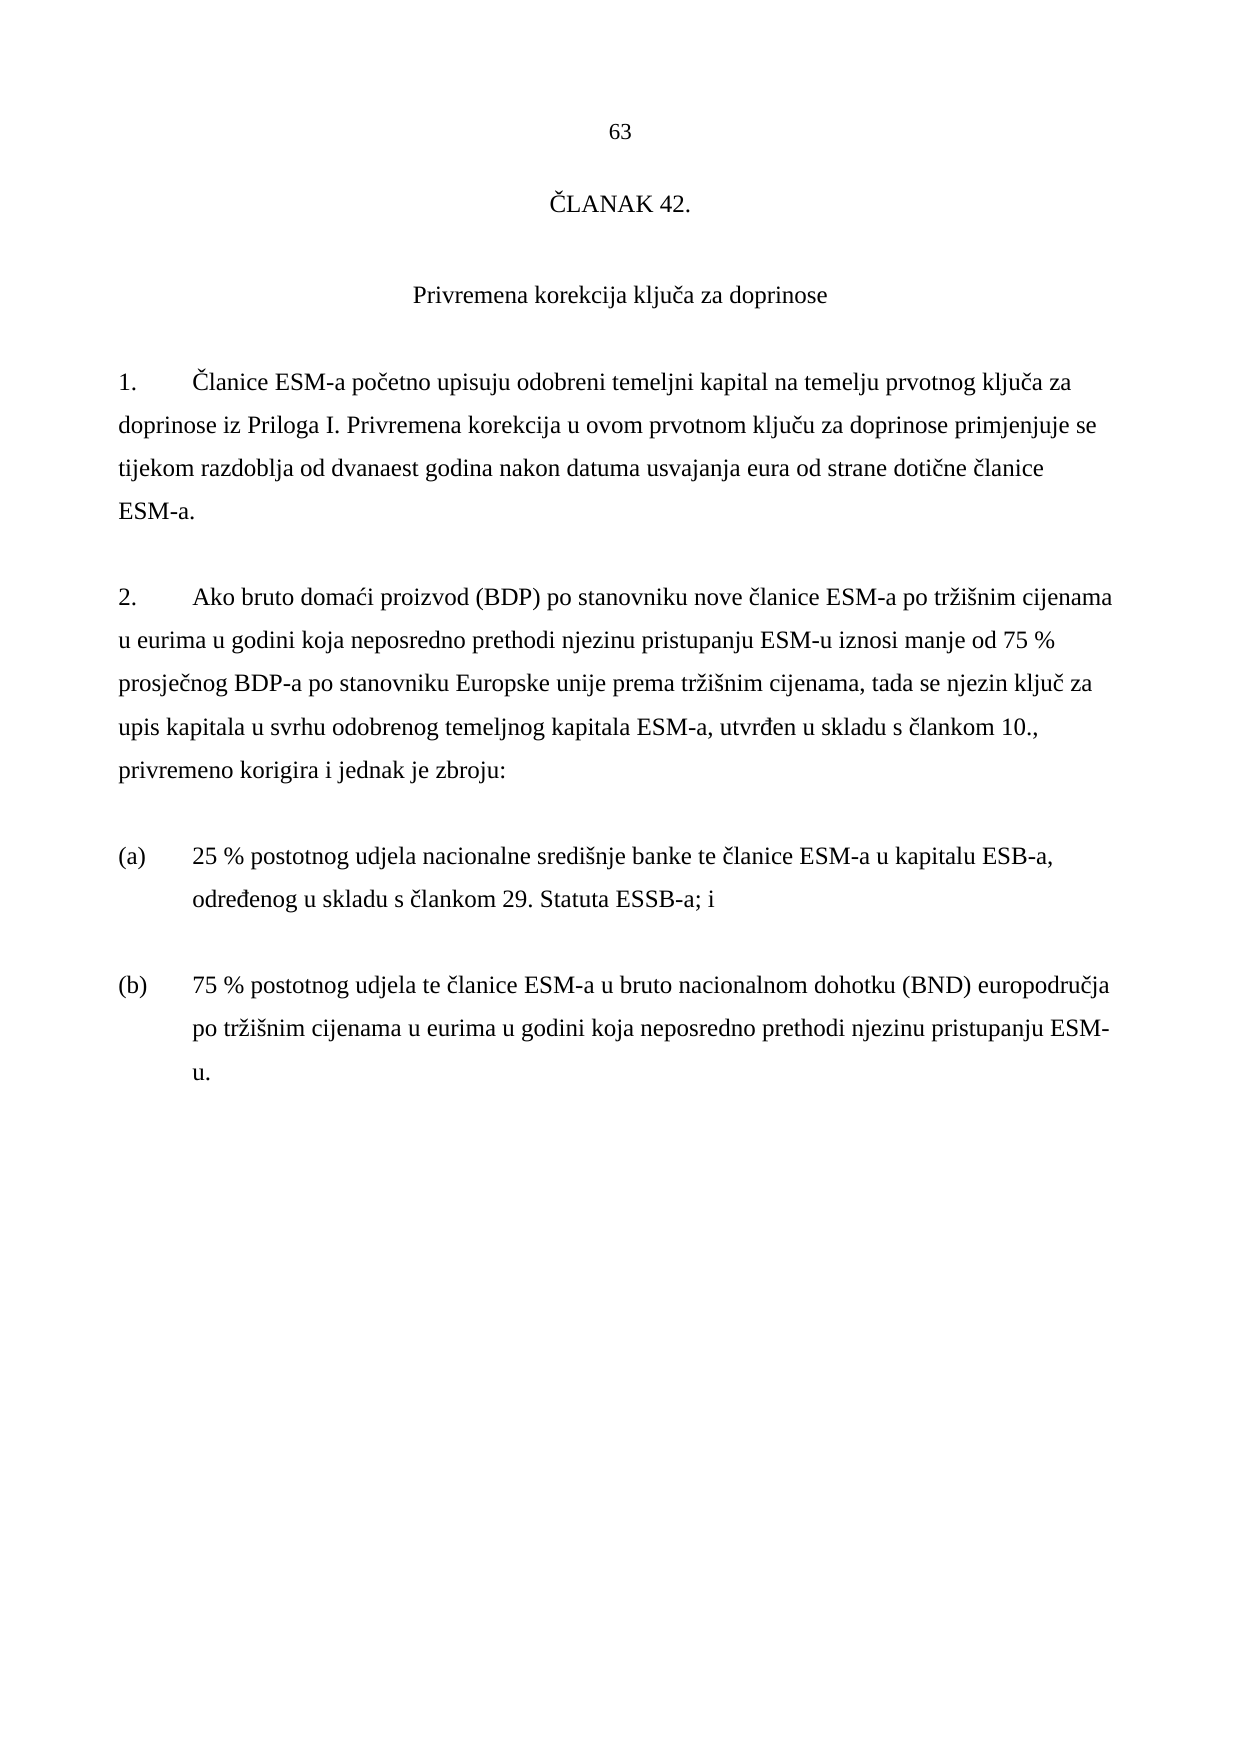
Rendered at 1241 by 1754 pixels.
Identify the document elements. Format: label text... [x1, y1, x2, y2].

text ČLANAK 42. [118, 189, 1122, 218]
text 1. Članice ESM-a početno upisuju odobreni temeljni kapital na temelju prvotnog ključa za doprinose iz Priloga I. Privremena korekcija u ovom prvotnom ključu za doprinose primjenjuje se tijekom razdoblja od dvanaest godina nakon datuma usvajanja eura od strane dotične članice ESM-a. [118, 367, 1122, 525]
text (b) 75 % postotnog udjela te članice ESM-a u bruto nacionalnom dohotku (BND) europodručja po tržišnim cijenama u eurima u godini koja neposredno prethodi njezinu pristupanju ESM-u. [118, 970, 1122, 1085]
text Privremena korekcija ključa za doprinose [118, 280, 1122, 309]
text 2. Ako bruto domaći proizvod (BDP) po stanovniku nove članice ESM-a po tržišnim cijenama u eurima u godini koja neposredno prethodi njezinu pristupanju ESM-u iznosi manje od 75 % prosječnog BDP-a po stanovniku Europske unije prema tržišnim cijenama, tada se njezin ključ za upis kapitala u svrhu odobrenog temeljnog kapitala ESM-a, utvrđen u skladu s člankom 10., privremeno korigira i jednak je zbroju: [118, 582, 1122, 783]
text (a) 25 % postotnog udjela nacionalne središnje banke te članice ESM-a u kapitalu ESB-a, određenog u skladu s člankom 29. Statuta ESSB-a; i [118, 841, 1122, 913]
